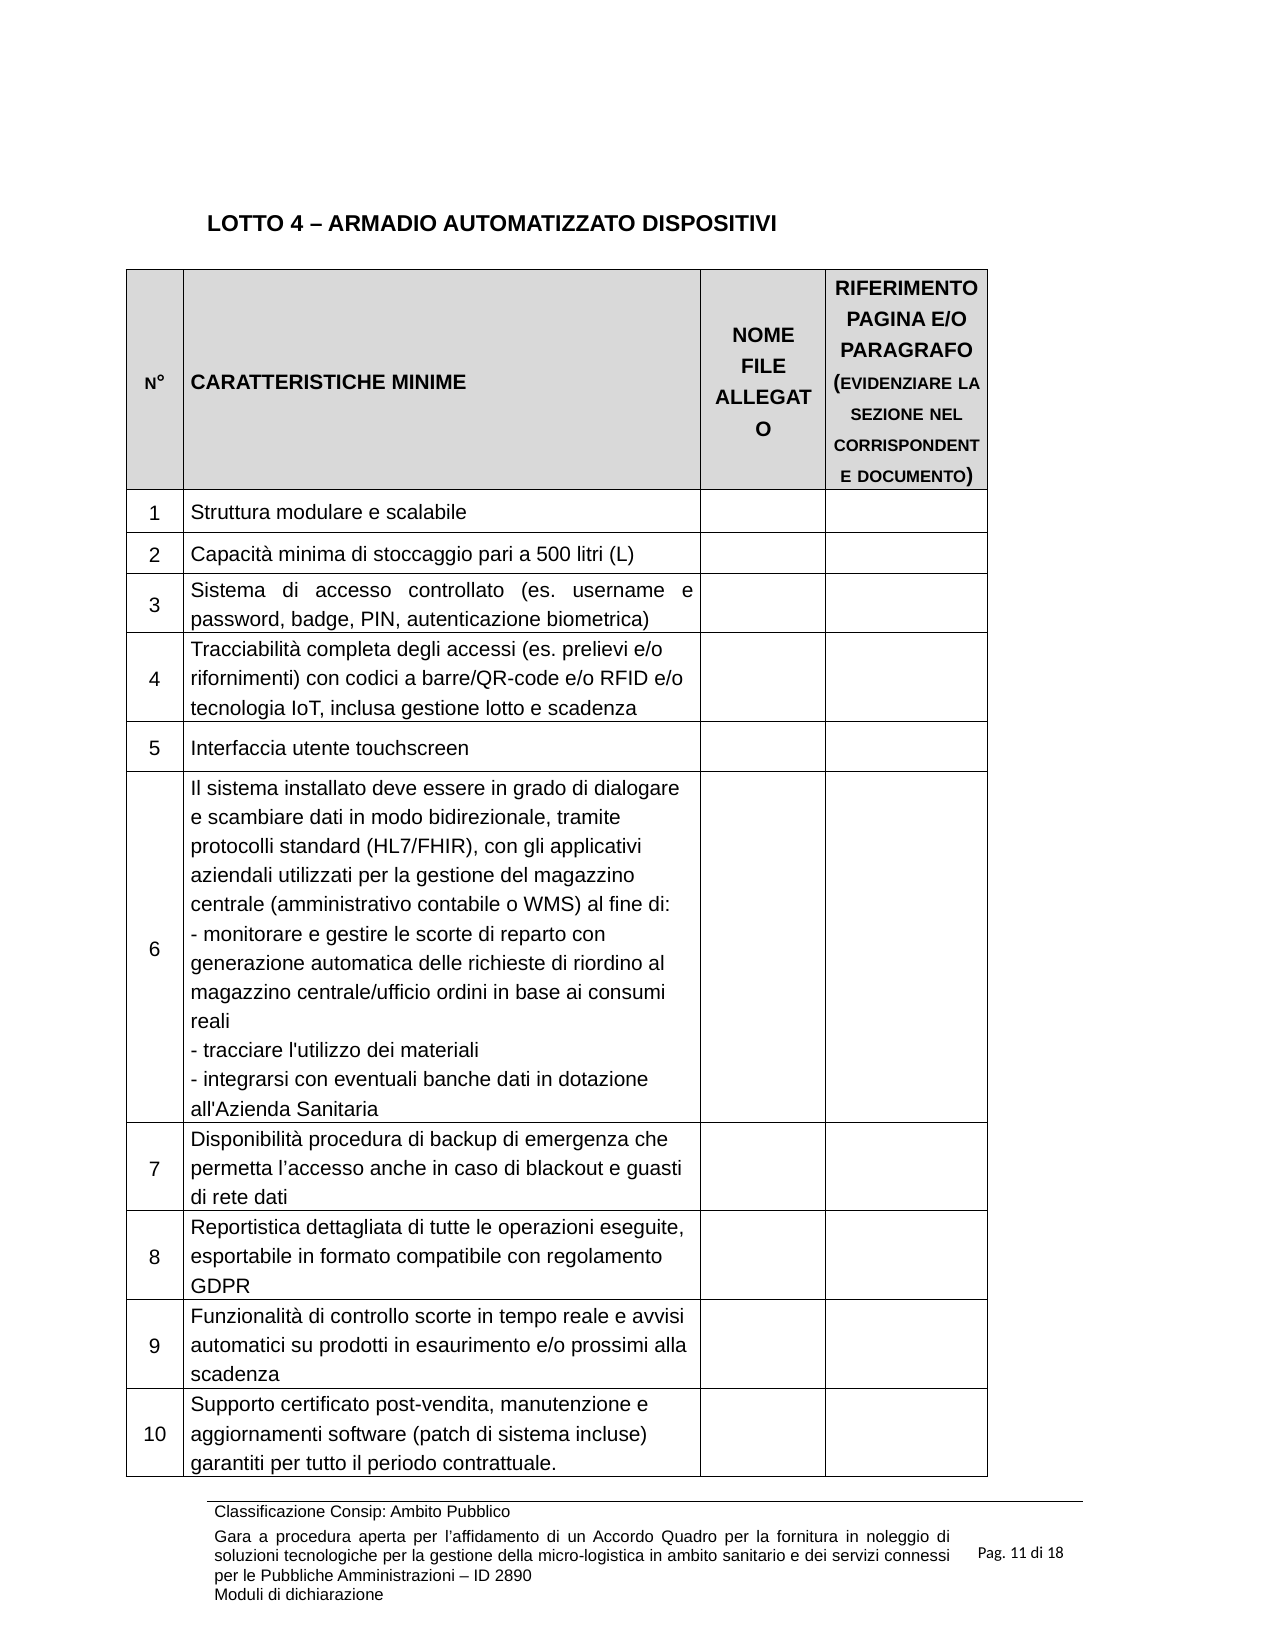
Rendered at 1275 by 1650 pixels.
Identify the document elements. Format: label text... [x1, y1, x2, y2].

table_cell Supporto certificato post-vendita, manutenzione e aggiornamenti software (patch di sistema incluse) garantiti per tutto il periodo contrattuale. [184, 1389, 700, 1476]
table_cell [826, 722, 987, 771]
table_header n° [127, 270, 183, 489]
table_cell Tracciabilità completa degli accessi (es. prelievi e/o rifornimenti) con codici a barre/QR-code e/o RFID e/o tecnologia IoT, inclusa gestione lotto e scadenza [184, 633, 700, 721]
table_cell Sistema di accesso controllato (es. username e password, badge, PIN, autenticazione biometrica) [184, 574, 700, 632]
table_header RIFERIMENTO PAGINA E/O PARAGRAFO (evidenziare la sezione nel corrispondente documento) [826, 270, 987, 489]
table_cell [826, 1300, 987, 1387]
table_cell Funzionalità di controllo scorte in tempo reale e avvisi automatici su prodotti in esaurimento e/o prossimi alla scadenza [184, 1300, 700, 1387]
table_cell [701, 633, 825, 721]
table_cell [826, 633, 987, 721]
text Lotto 4 – Armadio automatizzato dispositivi [207, 207, 1068, 238]
table_cell [826, 490, 987, 532]
table_header CARATTERISTICHE MINIME [184, 270, 700, 489]
table_cell [701, 772, 825, 1122]
table_cell [826, 1211, 987, 1299]
table_cell Struttura modulare e scalabile [184, 490, 700, 532]
table_cell 3 [127, 574, 183, 632]
table_cell 2 [127, 533, 183, 573]
table_cell [701, 1123, 825, 1210]
table_cell 10 [127, 1389, 183, 1476]
table_cell [701, 1389, 825, 1476]
table_cell 1 [127, 490, 183, 532]
table_cell [701, 490, 825, 532]
table_cell [701, 1300, 825, 1387]
table_cell 9 [127, 1300, 183, 1387]
table_cell [701, 1211, 825, 1299]
table_cell 8 [127, 1211, 183, 1299]
table_cell [826, 533, 987, 573]
table_cell Capacità minima di stoccaggio pari a 500 litri (L) [184, 533, 700, 573]
table_cell Reportistica dettagliata di tutte le operazioni eseguite, esportabile in formato compatibile con regolamento GDPR [184, 1211, 700, 1299]
table_cell Interfaccia utente touchscreen [184, 722, 700, 771]
table_cell 7 [127, 1123, 183, 1210]
table_cell 6 [127, 772, 183, 1122]
table_cell [826, 574, 987, 632]
table_cell [826, 772, 987, 1122]
table_header NOME FILE ALLEGATO [701, 270, 825, 489]
table_cell 4 [127, 633, 183, 721]
table_cell [826, 1123, 987, 1210]
table_cell 5 [127, 722, 183, 771]
table_cell Il sistema installato deve essere in grado di dialogare e scambiare dati in modo bidirezionale, tramite protocolli standard (HL7/FHIR), con gli applicativi aziendali utilizzati per la gestione del magazzino centrale (amministrativo contabile o WMS) al fine di: - monitorare e gestire le scorte di reparto con generazione automatica delle richieste di riordino al magazzino centrale/ufficio ordini in base ai consumi reali - tracciare l'utilizzo dei materiali - integrarsi con eventuali banche dati in dotazione all'Azienda Sanitaria [184, 772, 700, 1122]
table_cell [701, 574, 825, 632]
table_cell [701, 722, 825, 771]
table_cell [701, 533, 825, 573]
table_cell [826, 1389, 987, 1476]
table_cell Disponibilità procedura di backup di emergenza che permetta l’accesso anche in caso di blackout e guasti di rete dati [184, 1123, 700, 1210]
